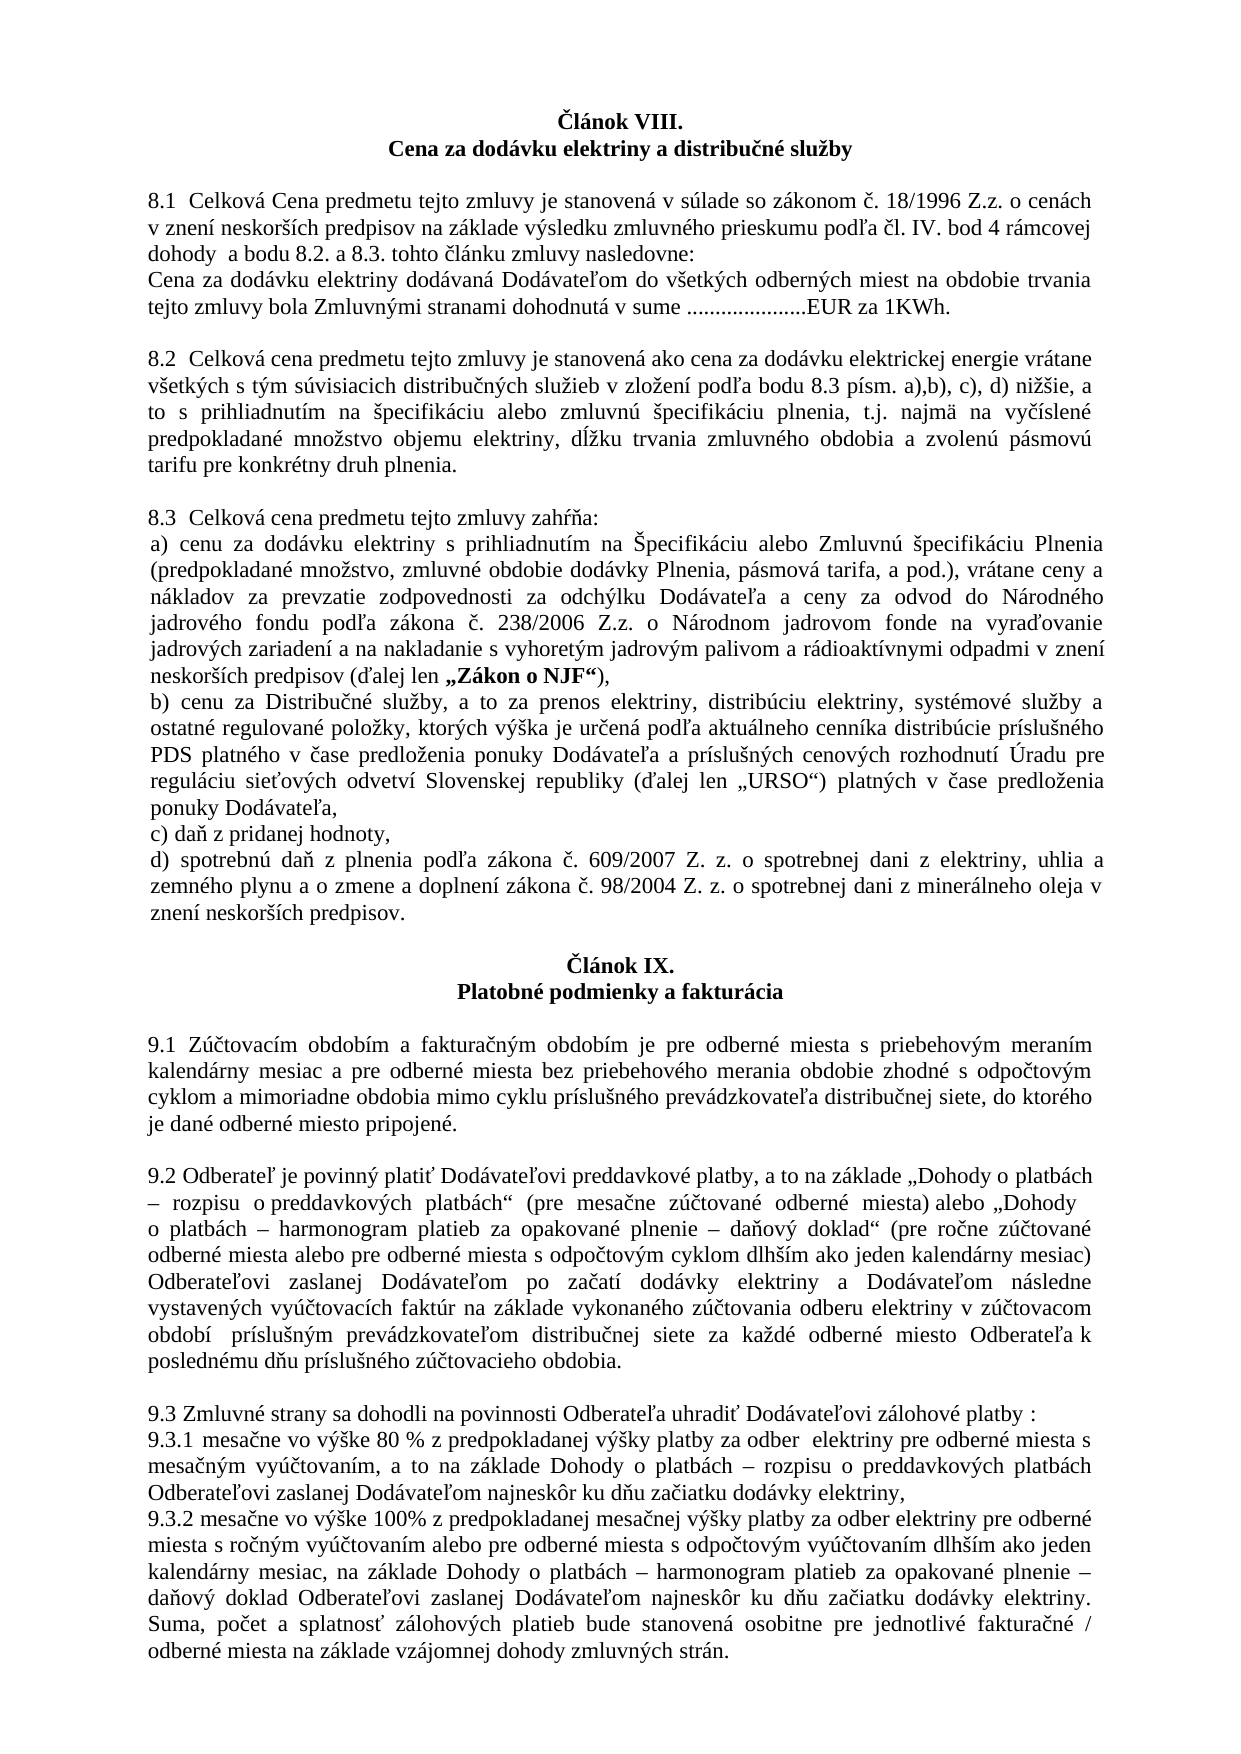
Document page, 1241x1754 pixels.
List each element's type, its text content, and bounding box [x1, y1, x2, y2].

list mesačne vo výške 100% z predpokladanej mesačnej výšky platby za odber elektriny pre odberné miesta s ročným vyúčtovaním alebo pre odberné miesta s odpočtovým vyúčtovaním dlhším ako jeden kalendárny mesiac, na základe Dohody o platbách – harmonogram platieb za opakované plnenie – daňový doklad Odberateľovi zaslanej Dodávateľom najneskôr ku dňu začiatku dodávky elektriny. Suma, počet a splatnosť zálohových platieb bude stanovená osobitne pre jednotlivé fakturačné / odberné miesta na základe vzájomnej dohody zmluvných strán. [148, 1505, 1093, 1663]
list Celková cena predmetu tejto zmluvy zahŕňa: [148, 504, 1093, 530]
list Zmluvné strany sa dohodli na povinnosti Odberateľa uhradiť Dodávateľovi zálohové platby : [148, 1400, 1105, 1426]
text Platobné podmienky a fakturácia [328, 978, 913, 1004]
list d) spotrebnú daň z plnenia podľa zákona č. 609/2007 Z. z. o spotrebnej dani z elektriny, uhlia a zemného plynu a o zmene a doplnení zákona č. 98/2004 Z. z. o spotrebnej dani z minerálneho oleja v znení neskorších predpisov. [150, 846, 1105, 925]
list Celková cena predmetu tejto zmluvy je stanovená ako cena za dodávku elektrickej energie vrátane všetkých s tým súvisiacich distribučných služieb v zložení podľa bodu 8.3 písm. a),b), c), d) nižšie, a to s prihliadnutím na špecifikáciu alebo zmluvnú špecifikáciu plnenia, t.j. najmä na vyčíslené predpokladané množstvo objemu elektriny, dĺžku trvania zmluvného obdobia a zvolenú pásmovú tarifu pre konkrétny druh plnenia. [148, 346, 1093, 477]
list c) daň z pridanej hodnoty, [150, 820, 1105, 846]
list Odberateľ je povinný platiť Dodávateľovi preddavkové platby, a to na základe „Dohody o platbách [148, 1162, 1105, 1189]
text Cena za dodávku elektriny a distribučné služby [328, 135, 913, 161]
list a) cenu za dodávku elektriny s prihliadnutím na Špecifikáciu alebo Zmluvnú špecifikáciu Plnenia (predpokladané množstvo, zmluvné obdobie dodávky Plnenia, pásmová tarifa, a pod.), vrátane ceny a nákladov za prevzatie zodpovednosti za odchýlku Dodávateľa a ceny za odvod do Národného jadrového fondu podľa zákona č. 238/2006 Z.z. o Národnom jadrovom fonde na vyraďovanie jadrových zariadení a na nakladanie s vyhoretým jadrovým palivom a rádioaktívnymi odpadmi v znení neskorších predpisov (ďalej len „Zákon o NJF“), [150, 530, 1105, 688]
list b) cenu za Distribučné služby, a to za prenos elektriny, distribúciu elektriny, systémové služby a ostatné regulované položky, ktorých výška je určená podľa aktuálneho cenníka distribúcie príslušného PDS platného v čase predloženia ponuky Dodávateľa a príslušných cenových rozhodnutí Úradu pre reguláciu sieťových odvetví Slovenskej republiky (ďalej len „URSO“) platných v čase predloženia ponuky Dodávateľa, [150, 688, 1105, 820]
list Celková Cena predmetu tejto zmluvy je stanovená v súlade so zákonom č. 18/1996 Z.z. o cenách v znení neskorších predpisov na základe výsledku zmluvného prieskumu podľa čl. IV. bod 4 rámcovej dohody a bodu 8.2. a 8.3. tohto článku zmluvy nasledovne: [148, 187, 1093, 266]
list mesačne vo výške 80 % z predpokladanej výšky platby za odber elektriny pre odberné miesta s mesačným vyúčtovaním, a to na základe Dohody o platbách – rozpisu o preddavkových platbách Odberateľovi zaslanej Dodávateľom najneskôr ku dňu začiatku dodávky elektriny, [148, 1426, 1093, 1505]
list Zúčtovacím obdobím a fakturačným obdobím je pre odberné miesta s priebehovým meraním kalendárny mesiac a pre odberné miesta bez priebehového merania obdobie zhodné s odpočtovým cyklom a mimoriadne obdobia mimo cyklu príslušného prevádzkovateľa distribučnej siete, do ktorého je dané odberné miesto pripojené. [148, 1031, 1093, 1136]
list Cena za dodávku elektriny dodávaná Dodávateľom do všetkých odberných miest na obdobie trvania tejto zmluvy bola Zmluvnými stranami dohodnutá v sume .....................EUR za 1KWh. [148, 266, 1093, 319]
subtitle Článok VIII. [328, 108, 913, 135]
subtitle Článok IX. [328, 952, 913, 978]
text o platbách – harmonogram platieb za opakované plnenie – daňový doklad“ (pre ročne zúčtované odberné miesta alebo pre odberné miesta s odpočtovým cyklom dlhším ako jeden kalendárny mesiac) Odberateľovi zaslanej Dodávateľom po začatí dodávky elektriny a Dodávateľom následne vystavených vyúčtovacích faktúr na základe vykonaného zúčtovania odberu elektriny v zúčtovacom období príslušným prevádzkovateľom distribučnej siete za každé odberné miesto Odberateľa k poslednému dňu príslušného zúčtovacieho obdobia. [148, 1215, 1093, 1373]
text – rozpisu o preddavkových platbách“ (pre mesačne zúčtované odberné miesta) alebo „Dohody [148, 1189, 1105, 1215]
